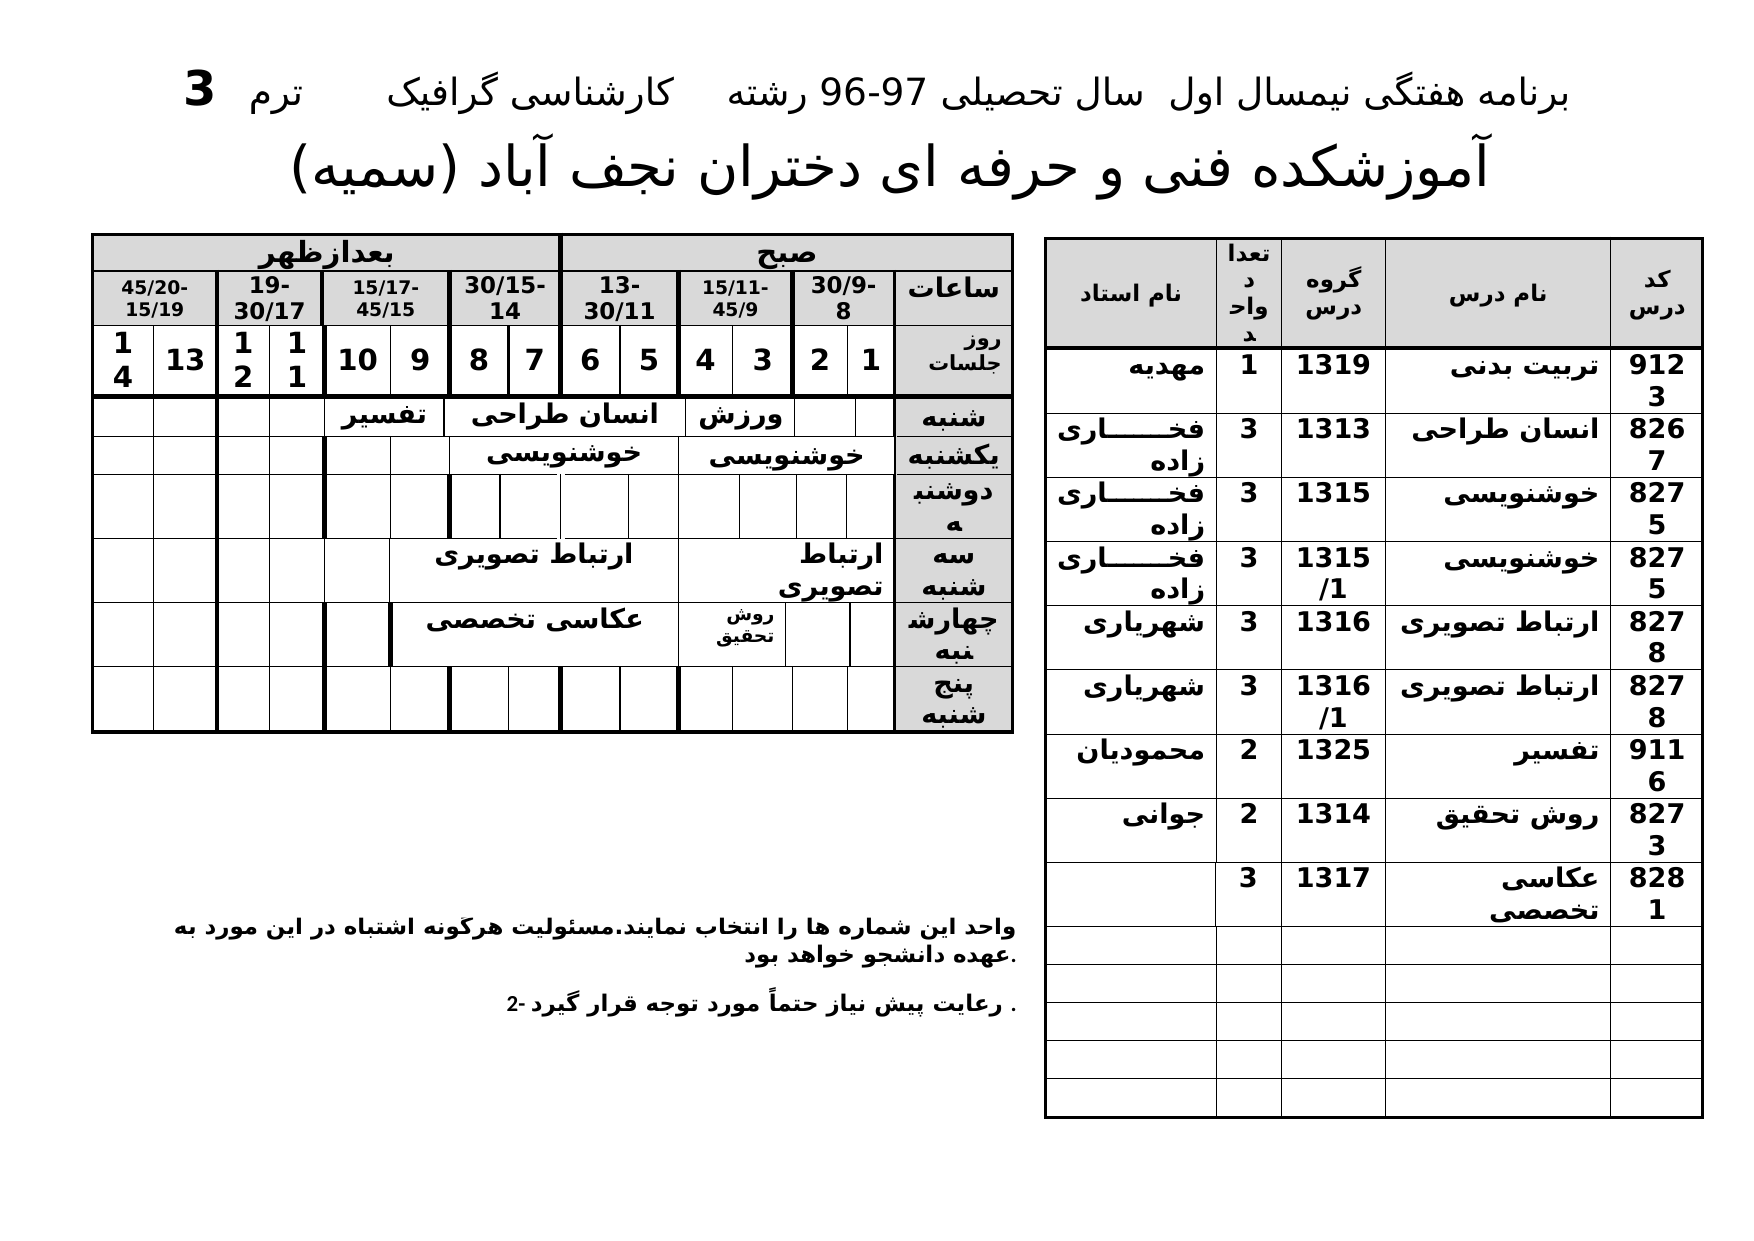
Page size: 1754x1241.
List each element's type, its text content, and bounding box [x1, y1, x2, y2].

text برنامه هفتگی نیمسال اول سال تحصیلی 97-96 رشته کارشناسی گرافیک ترم 3 [75, 75, 1679, 113]
text آموزشکده فنی و حرفه ای دختران نجف آباد (سمیه) [75, 134, 1679, 200]
